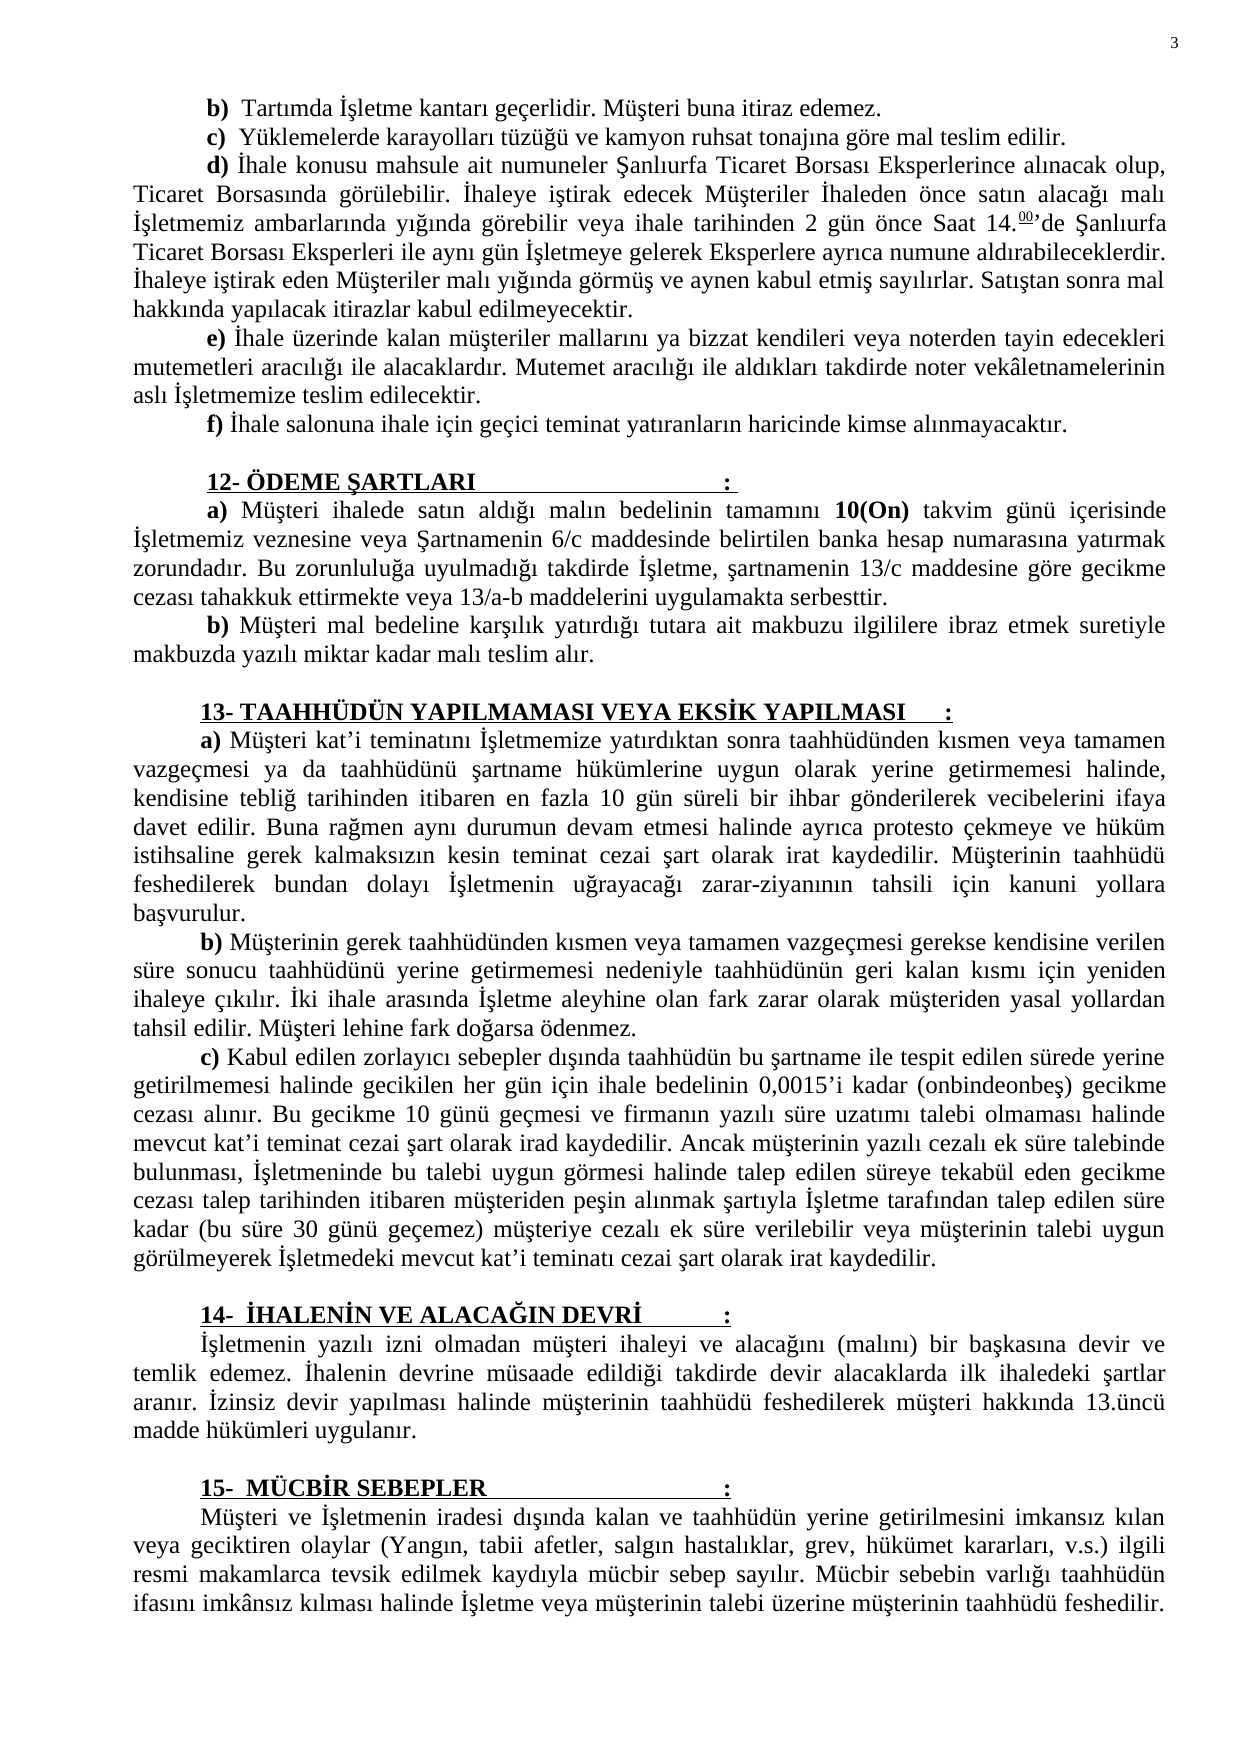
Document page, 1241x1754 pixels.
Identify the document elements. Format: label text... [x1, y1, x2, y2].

text 12- ÖDEME ŞARTLARI : [133, 467, 1167, 496]
text b) Müşterinin gerek taahhüdünden kısmen veya tamamen vazgeçmesi gerekse kendisine verilen süre sonucu taahhüdünü yerine getirmemesi nedeniyle taahhüdünün geri kalan kısmı için yeniden ihaleye çıkılır. İki ihale arasında İşletme aleyhine olan fark zarar olarak müşteriden yasal yollardan tahsil edilir. Müşteri lehine fark doğarsa ödenmez. [133, 927, 1167, 1042]
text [133, 1502, 1167, 1617]
text c) Yüklemelerde karayolları tüzüğü ve kamyon ruhsat tonajına göre mal teslim edilir. [133, 122, 1167, 151]
text d) İhale konusu mahsule ait numuneler Şanlıurfa Ticaret Borsası Eksperlerince alınacak olup, Ticaret Borsasında görülebilir. İhaleye iştirak edecek Müşteriler İhaleden önce satın alacağı malı İşletmemiz ambarlarında yığında görebilir veya ihale tarihinden 2 gün önce Saat 14.00’de Şanlıurfa Ticaret Borsası Eksperleri ile aynı gün İşletmeye gelerek Eksperlere ayrıca numune aldırabileceklerdir. İhaleye iştirak eden Müşteriler malı yığında görmüş ve aynen kabul etmiş sayılırlar. Satıştan sonra mal hakkında yapılacak itirazlar kabul edilmeyecektir. [133, 151, 1167, 323]
text b) Müşteri mal bedeline karşılık yatırdığı tutara ait makbuzu ilgililere ibraz etmek suretiyle makbuzda yazılı miktar kadar malı teslim alır. [133, 611, 1167, 668]
text e) İhale üzerinde kalan müşteriler mallarını ya bizzat kendileri veya noterden tayin edecekleri mutemetleri aracılığı ile alacaklardır. Mutemet aracılığı ile aldıkları takdirde noter vekâletnamelerinin aslı İşletmemize teslim edilecektir. [133, 323, 1167, 409]
text 15- MÜCBİR SEBEPLER : [133, 1473, 1167, 1502]
text 13- TAAHHÜDÜN YAPILMAMASI VEYA EKSİK YAPILMASI : [133, 697, 1167, 726]
text İşletmenin yazılı izni olmadan müşteri ihaleyi ve alacağını (malını) bir başkasına devir ve temlik edemez. İhalenin devrine müsaade edildiği takdirde devir alacaklarda ilk ihaledeki şartlar aranır. İzinsiz devir yapılması halinde müşterinin taahhüdü feshedilerek müşteri hakkında 13.üncü madde hükümleri uygulanır. [133, 1329, 1167, 1444]
text b) Tartımda İşletme kantarı geçerlidir. Müşteri buna itiraz edemez. [133, 93, 1167, 122]
text f) İhale salonuna ihale için geçici teminat yatıranların haricinde kimse alınmayacaktır. [133, 409, 1167, 438]
text a) Müşteri kat’i teminatını İşletmemize yatırdıktan sonra taahhüdünden kısmen veya tamamen vazgeçmesi ya da taahhüdünü şartname hükümlerine uygun olarak yerine getirmemesi halinde, kendisine tebliğ tarihinden itibaren en fazla 10 gün süreli bir ihbar gönderilerek vecibelerini ifaya davet edilir. Buna rağmen aynı durumun devam etmesi halinde ayrıca protesto çekmeye ve hüküm istihsaline gerek kalmaksızın kesin teminat cezai şart olarak irat kaydedilir. Müşterinin taahhüdü feshedilerek bundan dolayı İşletmenin uğrayacağı zarar-ziyanının tahsili için kanuni yollara başvurulur. [133, 726, 1167, 927]
text c) Kabul edilen zorlayıcı sebepler dışında taahhüdün bu şartname ile tespit edilen sürede yerine getirilmemesi halinde gecikilen her gün için ihale bedelinin 0,0015’i kadar (onbindeonbeş) gecikme cezası alınır. Bu gecikme 10 günü geçmesi ve firmanın yazılı süre uzatımı talebi olmaması halinde mevcut kat’i teminat cezai şart olarak irad kaydedilir. Ancak müşterinin yazılı cezalı ek süre talebinde bulunması, İşletmeninde bu talebi uygun görmesi halinde talep edilen süreye tekabül eden gecikme cezası talep tarihinden itibaren müşteriden peşin alınmak şartıyla İşletme tarafından talep edilen süre kadar (bu süre 30 günü geçemez) müşteriye cezalı ek süre verilebilir veya müşterinin talebi uygun görülmeyerek İşletmedeki mevcut kat’i teminatı cezai şart olarak irat kaydedilir. [133, 1042, 1167, 1272]
text a) Müşteri ihalede satın aldığı malın bedelinin tamamını 10(On) takvim günü içerisinde İşletmemiz veznesine veya Şartnamenin 6/c maddesinde belirtilen banka hesap numarasına yatırmak zorundadır. Bu zorunluluğa uyulmadığı takdirde İşletme, şartnamenin 13/c maddesine göre gecikme cezası tahakkuk ettirmekte veya 13/a-b maddelerini uygulamakta serbesttir. [133, 496, 1167, 611]
text 14- İHALENİN VE ALACAĞIN DEVRİ : [133, 1301, 1167, 1329]
